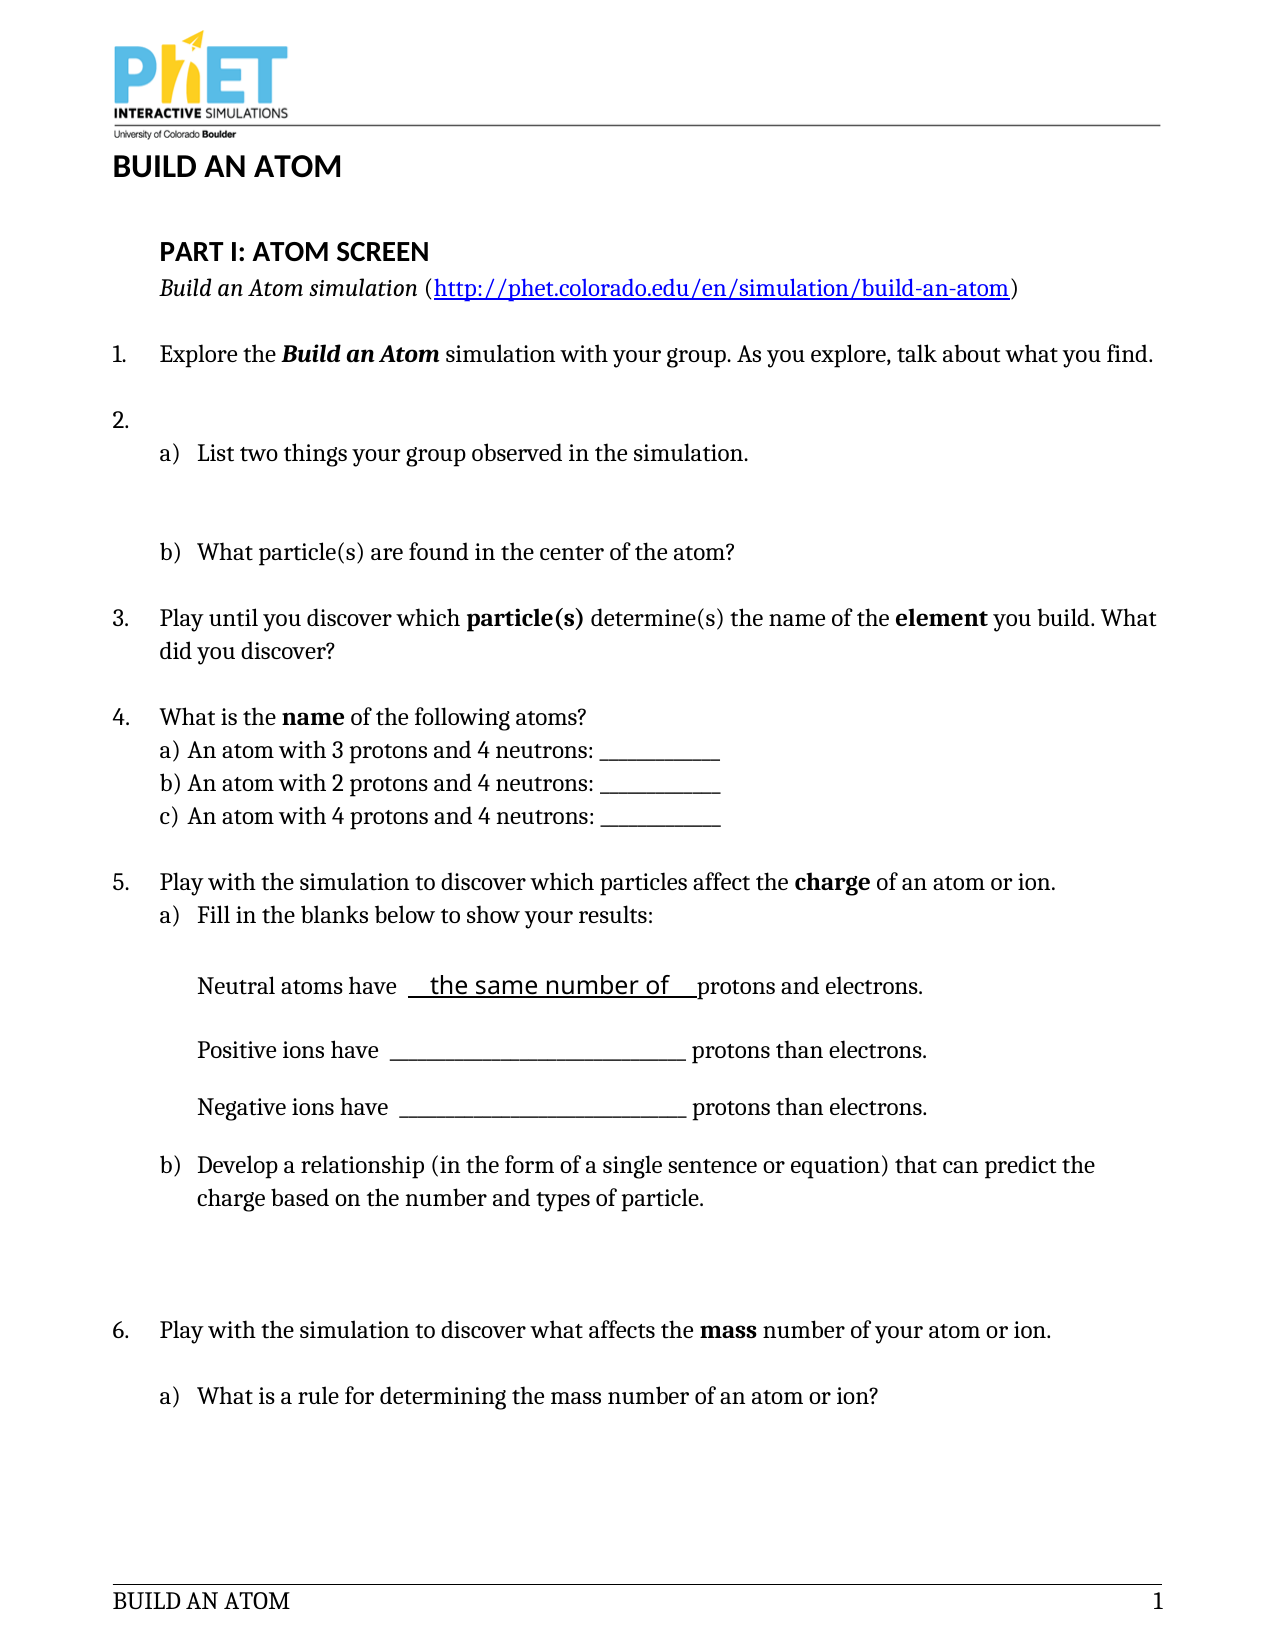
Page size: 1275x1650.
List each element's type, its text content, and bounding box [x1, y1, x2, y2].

text Play with the simulation to discover what affects the mass number of your atom or ion. [112, 1316, 1162, 1344]
list What is a rule for determining the mass number of an atom or ion? [159, 1382, 1162, 1410]
list Fill in the blanks below to show your results: [159, 901, 1162, 930]
text Neutral atoms have the same number of protons and electrons. [197, 967, 1162, 1001]
text Build an Atom simulation (http://phet.colorado.edu/en/simulation/build-an-atom) [112, 274, 1162, 303]
text Positive ions have ________________________________ protons than electrons. [197, 1036, 1162, 1064]
text PART I: ATOM SCREEN [159, 233, 1162, 269]
text Negative ions have _______________________________ protons than electrons. [197, 1093, 1162, 1122]
list An atom with 2 protons and 4 neutrons: _____________ [159, 769, 1162, 798]
list An atom with 3 protons and 4 neutrons: _____________ [159, 736, 1162, 765]
list Explore the Build an Atom simulation with your group. As you explore, talk about what you find. [112, 340, 1162, 369]
text What is the name of the following atoms? [112, 703, 1162, 732]
title BUILD AN ATOM [112, 145, 1162, 186]
list List two things your group observed in the simulation. [159, 439, 1162, 468]
list An atom with 4 protons and 4 neutrons: _____________ [159, 802, 1162, 831]
picture [112, 30, 1163, 141]
list What particle(s) are found in the center of the atom? [159, 538, 1162, 567]
list Develop a relationship (in the form of a single sentence or equation) that can predict the charge based on the number and types of particle. [159, 1151, 1162, 1212]
text Play with the simulation to discover which particles affect the charge of an atom or ion. [112, 868, 1162, 897]
text Play until you discover which particle(s) determine(s) the name of the element you build. What did you discover? [112, 604, 1162, 666]
